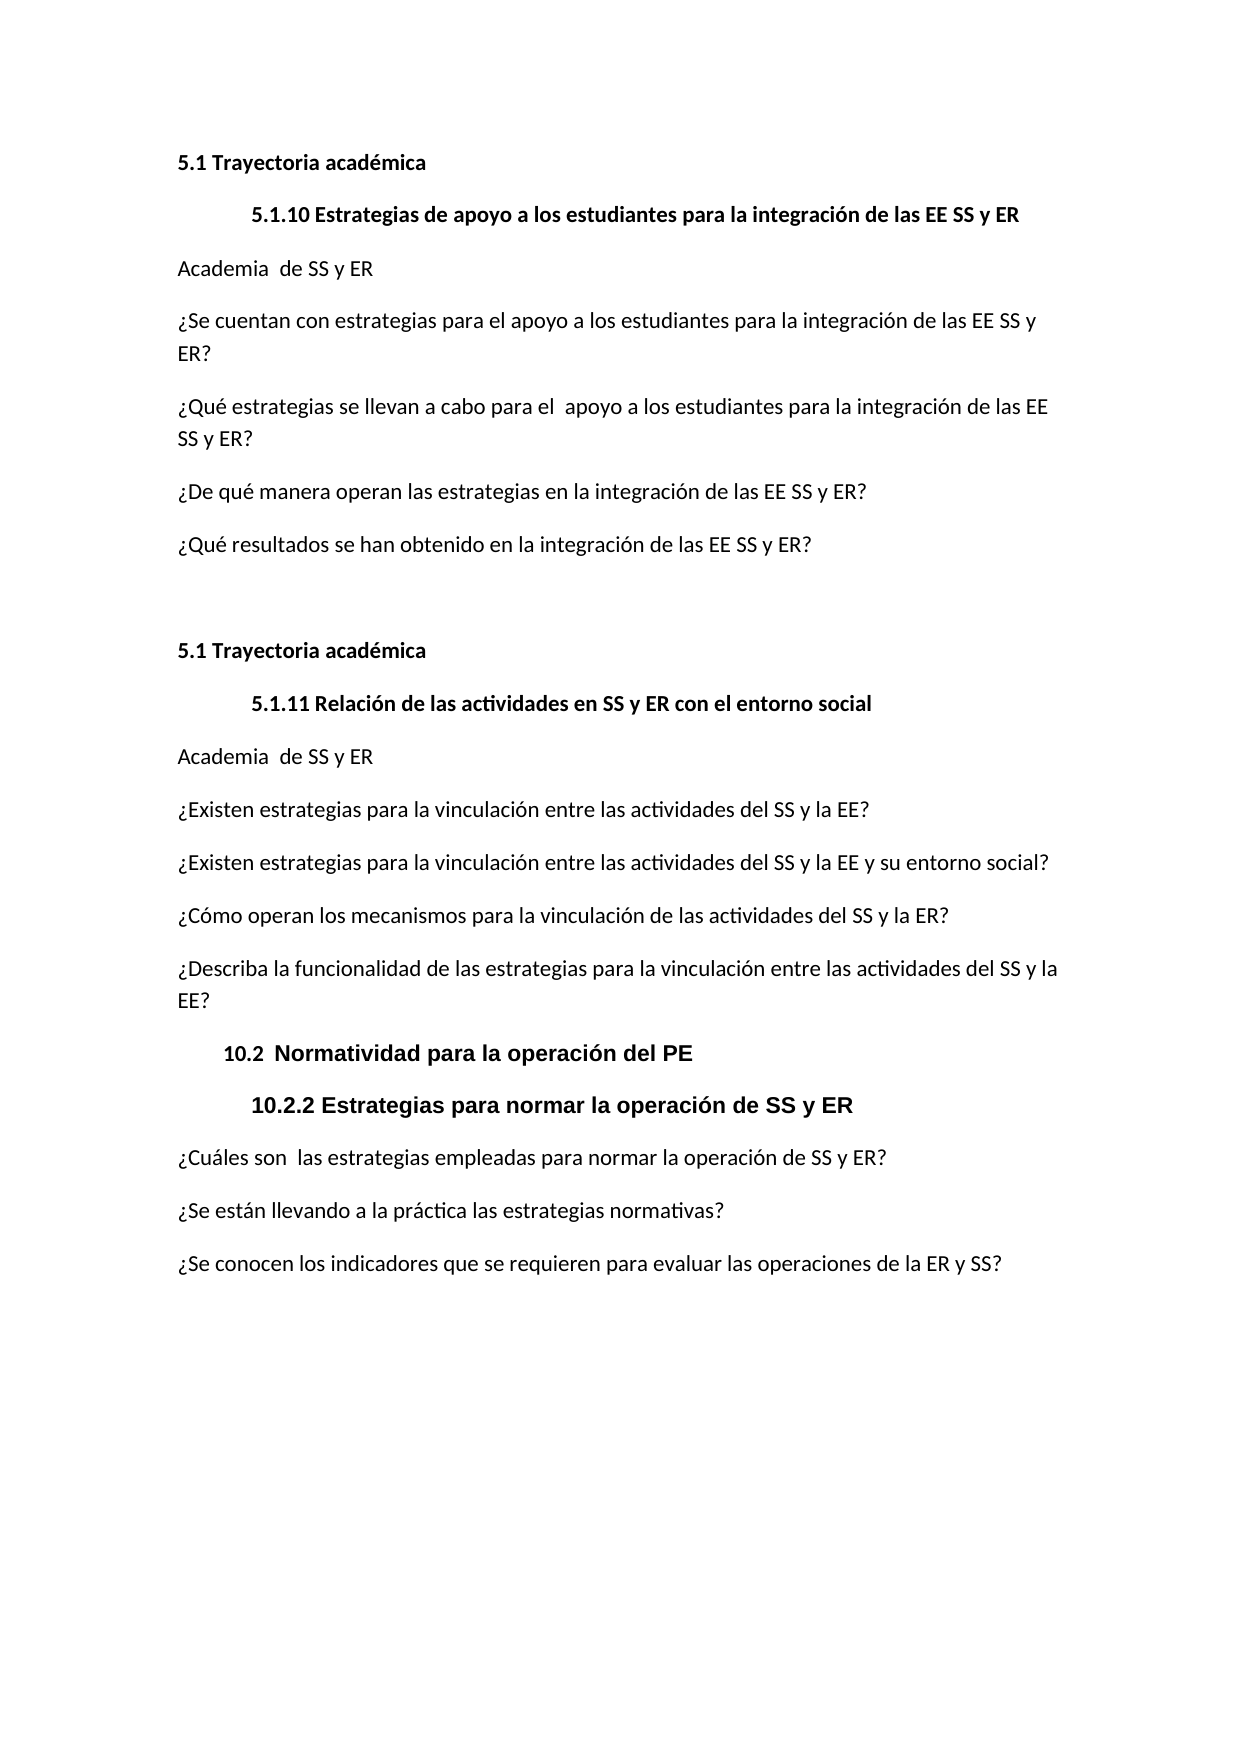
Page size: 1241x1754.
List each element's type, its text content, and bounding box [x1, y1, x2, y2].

text 5.1.10 Estrategias de apoyo a los estudiantes para la integración de las EE SS y ER [177, 201, 1063, 229]
text ¿Existen estrategias para la vinculación entre las actividades del SS y la EE y su entorno social? [177, 848, 1063, 876]
text 5.1 Trayectoria académica [177, 148, 1063, 176]
text ¿Describa la funcionalidad de las estrategias para la vinculación entre las actividades del SS y la EE? [177, 954, 1063, 1014]
text ¿De qué manera operan las estrategias en la integración de las EE SS y ER? [177, 477, 1063, 505]
text Academia de SS y ER [177, 742, 1063, 770]
text ¿Qué estrategias se llevan a cabo para el apoyo a los estudiantes para la integración de las EE SS y ER? [177, 392, 1063, 452]
text ¿Se cuentan con estrategias para el apoyo a los estudiantes para la integración de las EE SS y ER? [177, 307, 1063, 367]
text ¿Se conocen los indicadores que se requieren para evaluar las operaciones de y SS? [177, 1249, 1063, 1278]
text 10.2 Normatividad para la operación del PE [223, 1039, 1063, 1067]
text 5.1 Trayectoria académica [177, 636, 1063, 664]
text ¿Existen estrategias para la vinculación entre las actividades del SS y la EE? [177, 795, 1063, 823]
text 10.2.2 Estrategias para normar la operación de SS y ER [236, 1092, 1063, 1119]
text ¿Se están llevando a la práctica las estrategias normativas? [177, 1197, 1063, 1224]
text Academia de SS y ER [177, 254, 1063, 282]
text 5.1.11 Relación de las actividades en SS y ER con el entorno social [177, 689, 1063, 717]
text ¿Qué resultados se han obtenido en la integración de las EE SS y ER? [177, 530, 1063, 558]
text ¿Cuáles son las estrategias empleadas para normar la operación de SS y ER? [177, 1143, 1063, 1172]
text ¿Cómo operan los mecanismos para la vinculación de las actividades del SS y la ER? [177, 901, 1063, 929]
